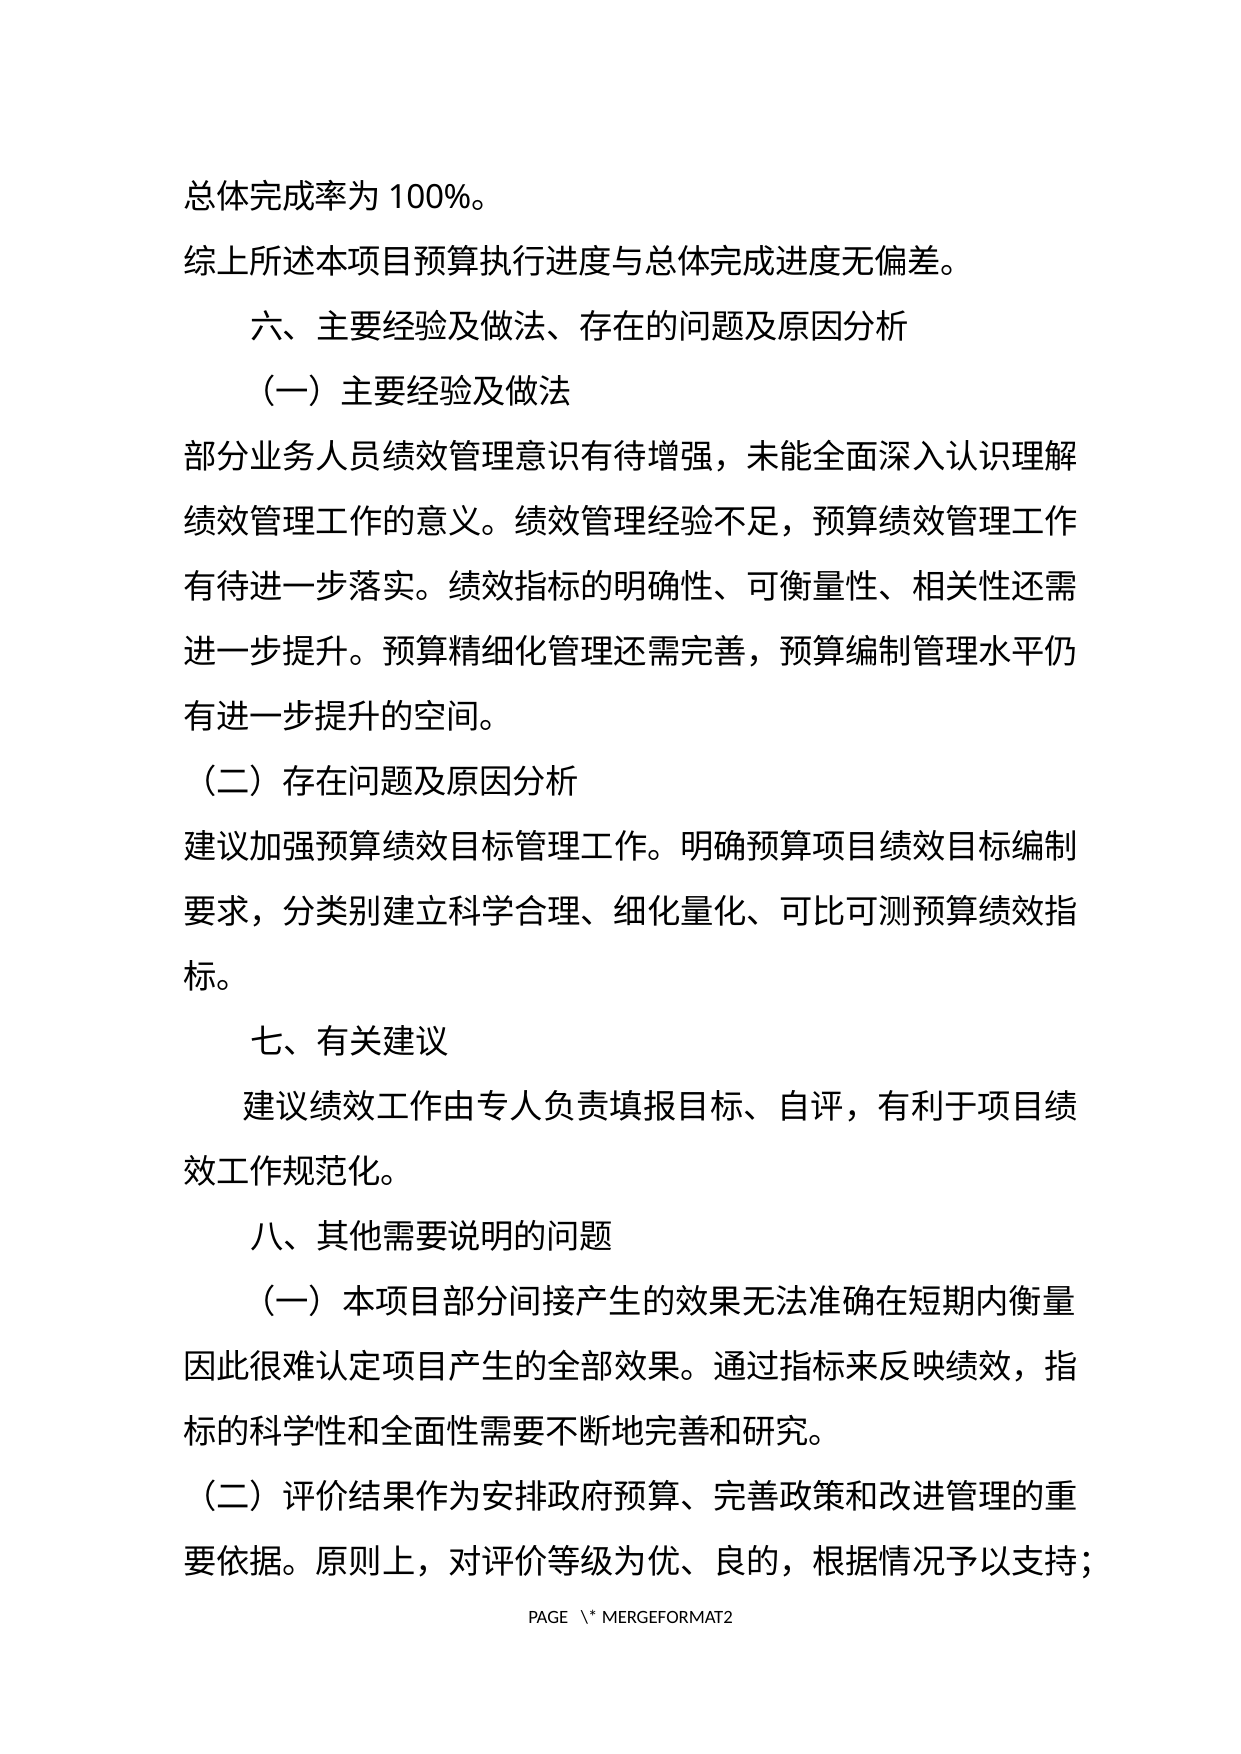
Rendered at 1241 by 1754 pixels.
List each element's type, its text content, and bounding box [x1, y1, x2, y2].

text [183, 1267, 1078, 1592]
text （一）主要经验及做法 部分业务人员绩效管理意识有待增强，未能全面深入认识理解绩效管理工作的意义。绩效管理经验不足，预算绩效管理工作有待进一步落实。绩效指标的明确性、可衡量性、相关性还需进一步提升。预算精细化管理还需完善，预算编制管理水平仍有进一步提升的空间。 （二）存在问题及原因分析 建议加强预算绩效目标管理工作。明确预算项目绩效目标编制要求，分类别建立科学合理、细化量化、可比可测预算绩效指标。 [183, 357, 1078, 1007]
text 七、有关建议 [183, 1007, 1078, 1072]
text 建议绩效工作由专人负责填报目标、自评，有利于项目绩效工作规范化。 [183, 1072, 1078, 1202]
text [183, 162, 1078, 292]
text 八、其他需要说明的问题 [183, 1202, 1078, 1267]
list 主要经验及做法、存在的问题及原因分析 [183, 292, 1078, 357]
